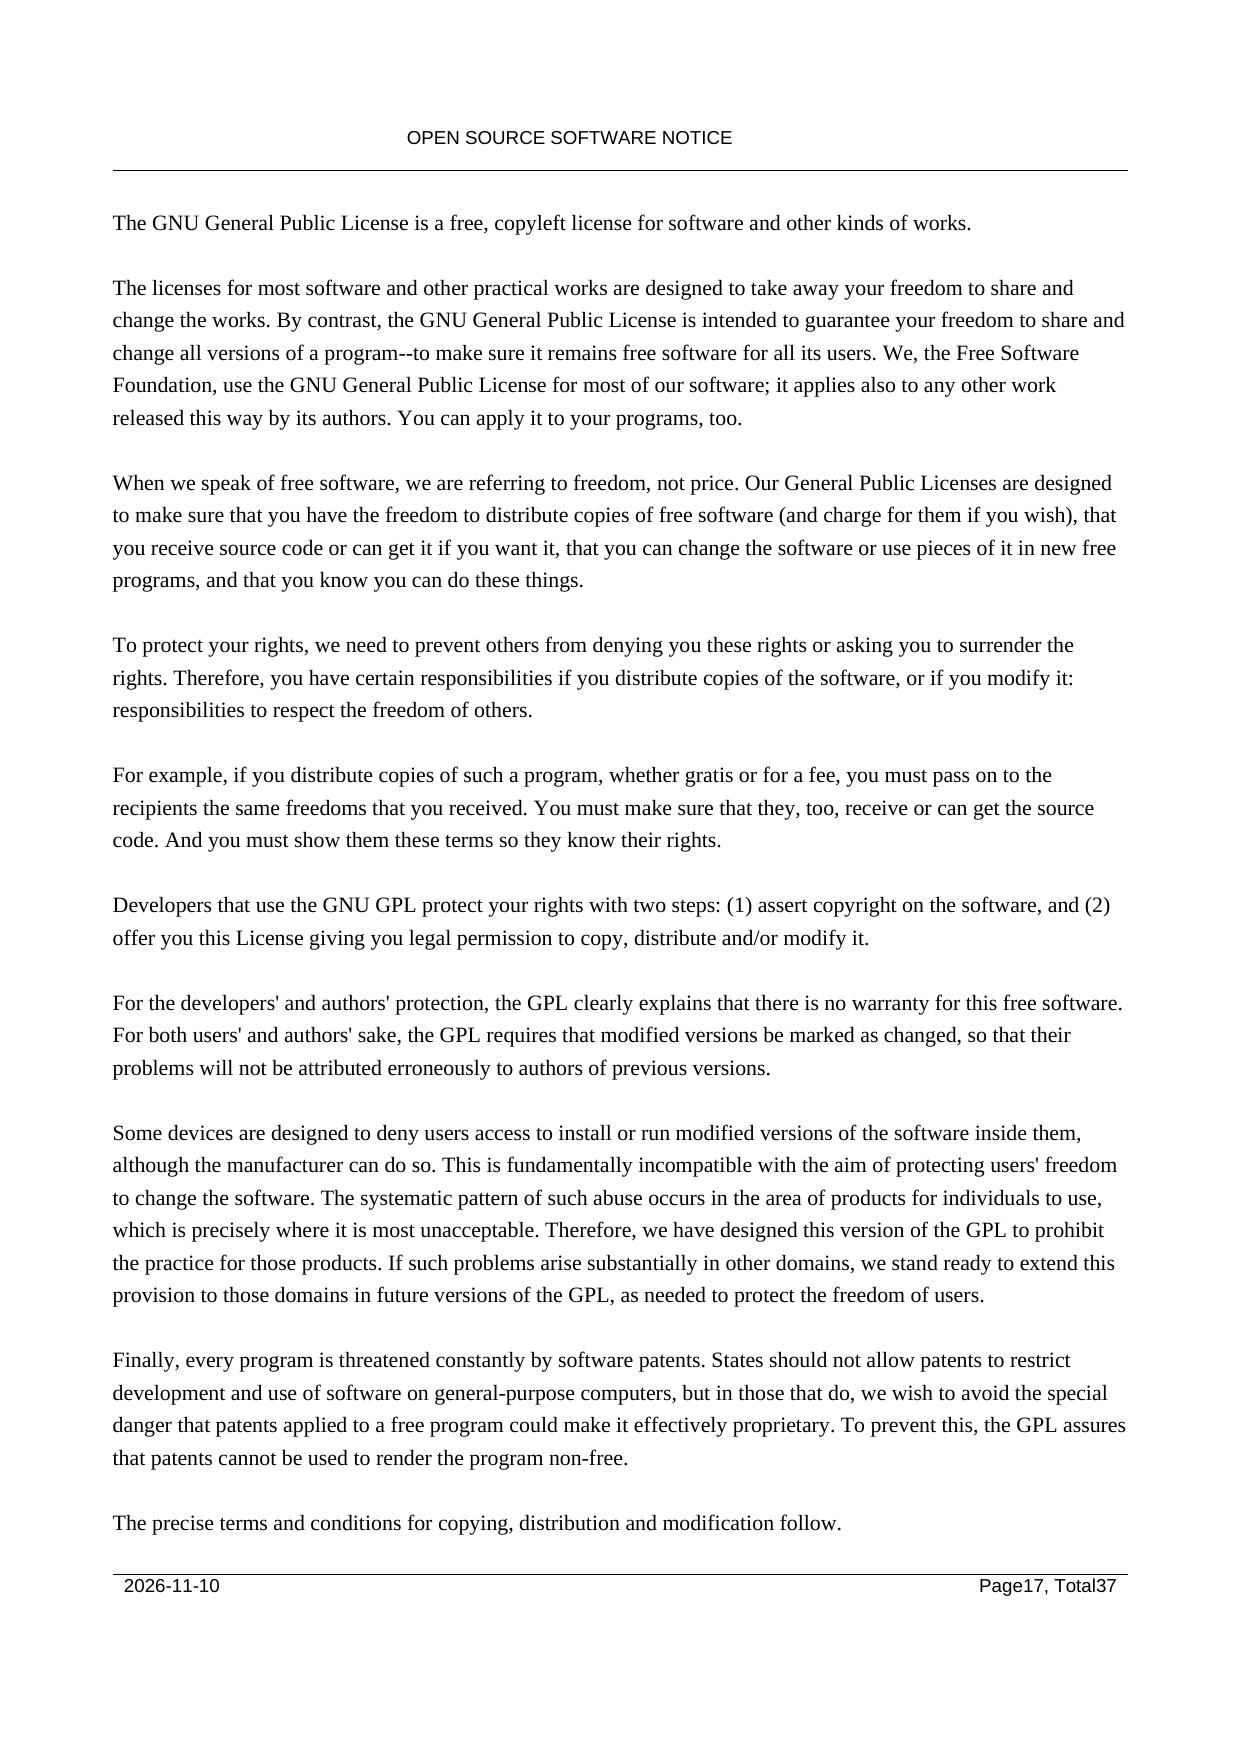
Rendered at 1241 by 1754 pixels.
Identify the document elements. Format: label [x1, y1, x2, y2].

text [112, 206, 1128, 1539]
